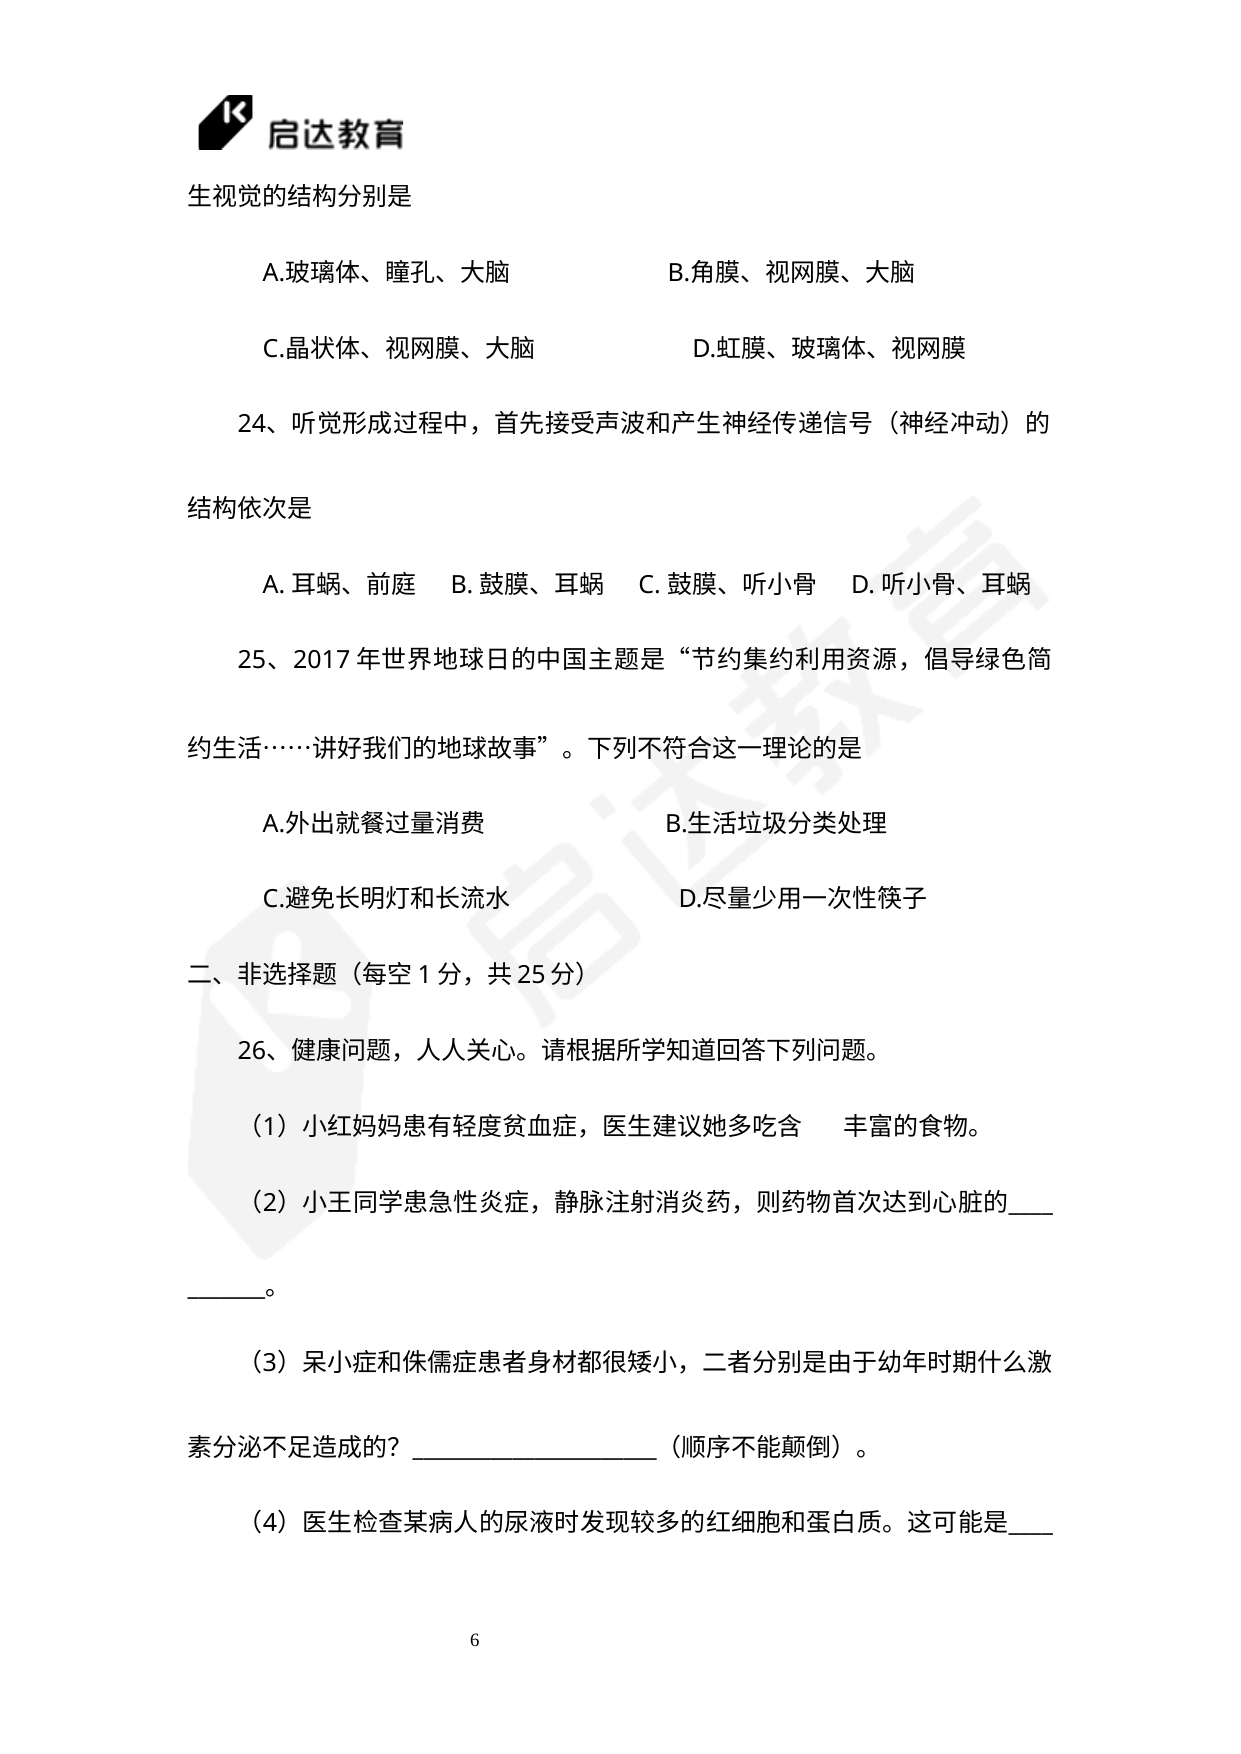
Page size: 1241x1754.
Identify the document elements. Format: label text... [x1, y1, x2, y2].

text 24、听觉形成过程中，首先接受声波和产生神经传递信号（神经冲动）的结构依次是 [187, 389, 1053, 539]
text A.玻璃体、瞳孔、大脑 B.角膜、视网膜、大脑 [187, 238, 1053, 303]
text C.避免长明灯和长流水 D.尽量少用一次性筷子 [187, 864, 1053, 929]
text （4）医生检查某病人的尿液时发现较多的红细胞和蛋白质。这可能是__________发生病变而通透性增高所引起的。 [187, 1488, 1053, 1553]
text C.晶状体、视网膜、大脑 D.虹膜、玻璃体、视网膜 [187, 314, 1053, 379]
text 二、非选择题（每空1分，共25分） [187, 940, 1053, 1005]
picture [198, 95, 404, 150]
text （3）呆小症和侏儒症患者身材都很矮小，二者分别是由于幼年时期什么激素分泌不足造成的？______________________（顺序不能颠倒）。 [187, 1328, 1053, 1478]
text 23、“眼睛是心灵的窗户”，对光线起主要折射作用、感光作用和最终产生视觉的结构分别是 [187, 162, 1053, 227]
text A. 耳蜗、前庭 B. 鼓膜、耳蜗 C. 鼓膜、听小骨 D. 听小骨、耳蜗 [187, 550, 1053, 615]
text （2）小王同学患急性炎症，静脉注射消炎药，则药物首次达到心脏的___________。 [187, 1168, 1053, 1317]
text （1）小红妈妈患有轻度贫血症，医生建议她多吃含 丰富的食物。 [187, 1092, 1053, 1157]
text 25、2017年世界地球日的中国主题是“节约集约利用资源，倡导绿色简约生活……讲好我们的地球故事”。下列不符合这一理论的是 [187, 626, 1053, 775]
text 26、健康问题，人人关心。请根据所学知道回答下列问题。 [187, 1016, 1053, 1081]
text A.外出就餐过量消费 B.生活垃圾分类处理 [187, 789, 1053, 854]
